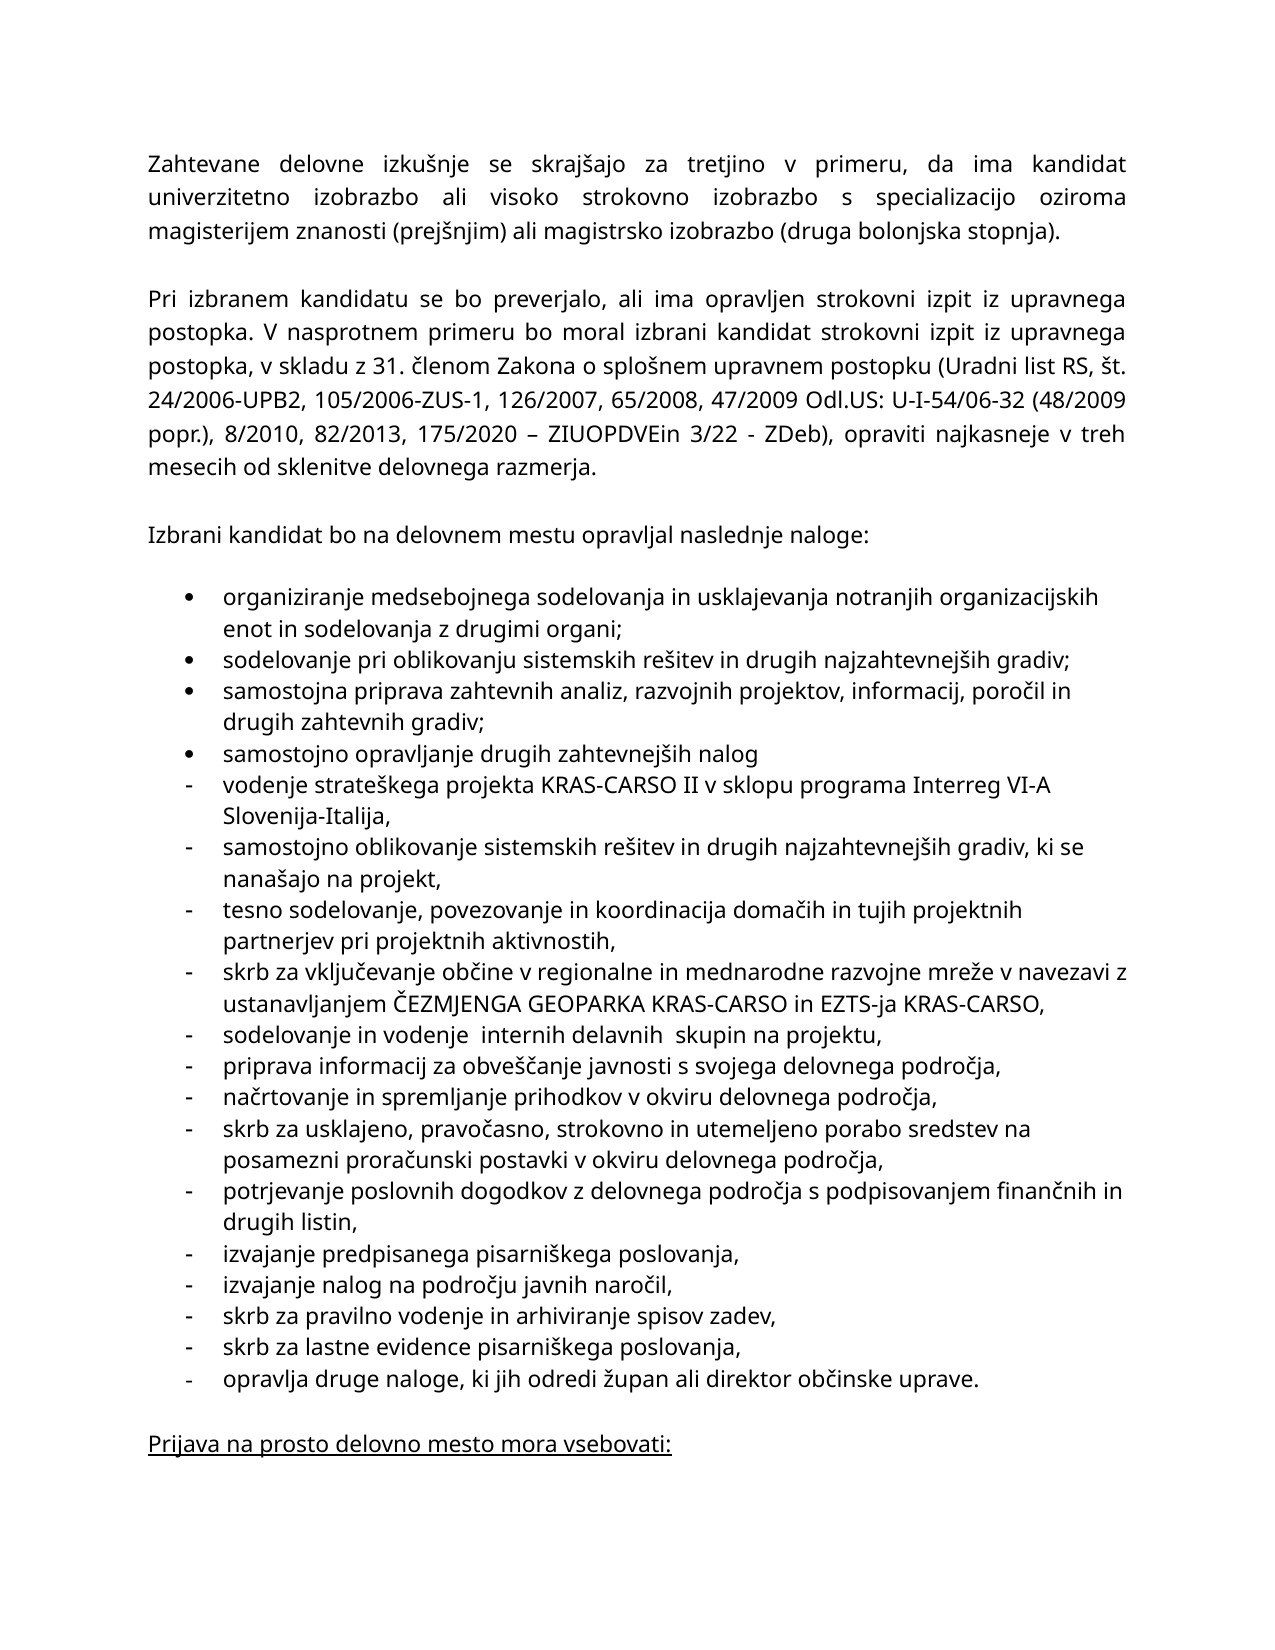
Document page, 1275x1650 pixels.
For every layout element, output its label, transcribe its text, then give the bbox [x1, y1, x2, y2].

list sodelovanje pri oblikovanju sistemskih rešitev in drugih najzahtevnejših gradiv; [185, 644, 1127, 675]
list vodenje strateškega projekta KRAS-CARSO II v sklopu programa Interreg VI-A Slovenija-Italija, [185, 769, 1127, 831]
list sodelovanje in vodenje internih delavnih skupin na projektu, [185, 1019, 1127, 1050]
text Zahtevane delovne izkušnje se skrajšajo za tretjino v primeru, da ima kandidat univerzitetno izobrazbo ali visoko strokovno izobrazbo s specializacijo oziroma magisterijem znanosti (prejšnjim) ali magistrsko izobrazbo (druga bolonjska stopnja). [148, 148, 1127, 246]
list samostojno opravljanje drugih zahtevnejših nalog [185, 738, 1127, 769]
list tesno sodelovanje, povezovanje in koordinacija domačih in tujih projektnih partnerjev pri projektnih aktivnostih, [185, 894, 1127, 956]
list skrb za usklajeno, pravočasno, strokovno in utemeljeno porabo sredstev na posamezni proračunski postavki v okviru delovnega področja, [185, 1113, 1127, 1175]
list potrjevanje poslovnih dogodkov z delovnega področja s podpisovanjem finančnih in drugih listin, [185, 1175, 1127, 1238]
text Prijava na prosto delovno mesto mora vsebovati: [148, 1428, 1127, 1459]
text Pri izbranem kandidatu se bo preverjalo, ali ima opravljen strokovni izpit iz upravnega postopka. V nasprotnem primeru bo moral izbrani kandidat strokovni izpit iz upravnega postopka, v skladu z 31. členom Zakona o splošnem upravnem postopku (Uradni list RS, št. 24/2006-UPB2, 105/2006-ZUS-1, 126/2007, 65/2008, 47/2009 Odl.US: U-I-54/06-32 (48/2009 popr.), 8/2010, 82/2013, 175/2020 – ZIUOPDVEin 3/22 - ZDeb), opraviti najkasneje v treh mesecih od sklenitve delovnega razmerja. [148, 283, 1127, 483]
list skrb za lastne evidence pisarniškega poslovanja, [185, 1331, 1127, 1363]
list samostojna priprava zahtevnih analiz, razvojnih projektov, informacij, poročil in drugih zahtevnih gradiv; [185, 675, 1127, 738]
list skrb za vključevanje občine v regionalne in mednarodne razvojne mreže v navezavi z ustanavljanjem ČEZMJENGA GEOPARKA KRAS-CARSO in EZTS-ja KRAS-CARSO, [185, 956, 1127, 1019]
list opravlja druge naloge, ki jih odredi župan ali direktor občinske uprave. [185, 1363, 1127, 1394]
list načrtovanje in spremljanje prihodkov v okviru delovnega področja, [185, 1081, 1127, 1113]
list izvajanje nalog na področju javnih naročil, [185, 1269, 1127, 1300]
list organiziranje medsebojnega sodelovanja in usklajevanja notranjih organizacijskih enot in sodelovanja z drugimi organi; [185, 581, 1127, 644]
list izvajanje predpisanega pisarniškega poslovanja, [185, 1238, 1127, 1269]
list priprava informacij za obveščanje javnosti s svojega delovnega področja, [185, 1050, 1127, 1081]
list samostojno oblikovanje sistemskih rešitev in drugih najzahtevnejših gradiv, ki se nanašajo na projekt, [185, 831, 1127, 894]
list skrb za pravilno vodenje in arhiviranje spisov zadev, [185, 1300, 1127, 1331]
text Izbrani kandidat bo na delovnem mestu opravljal naslednje naloge: [148, 519, 1127, 550]
